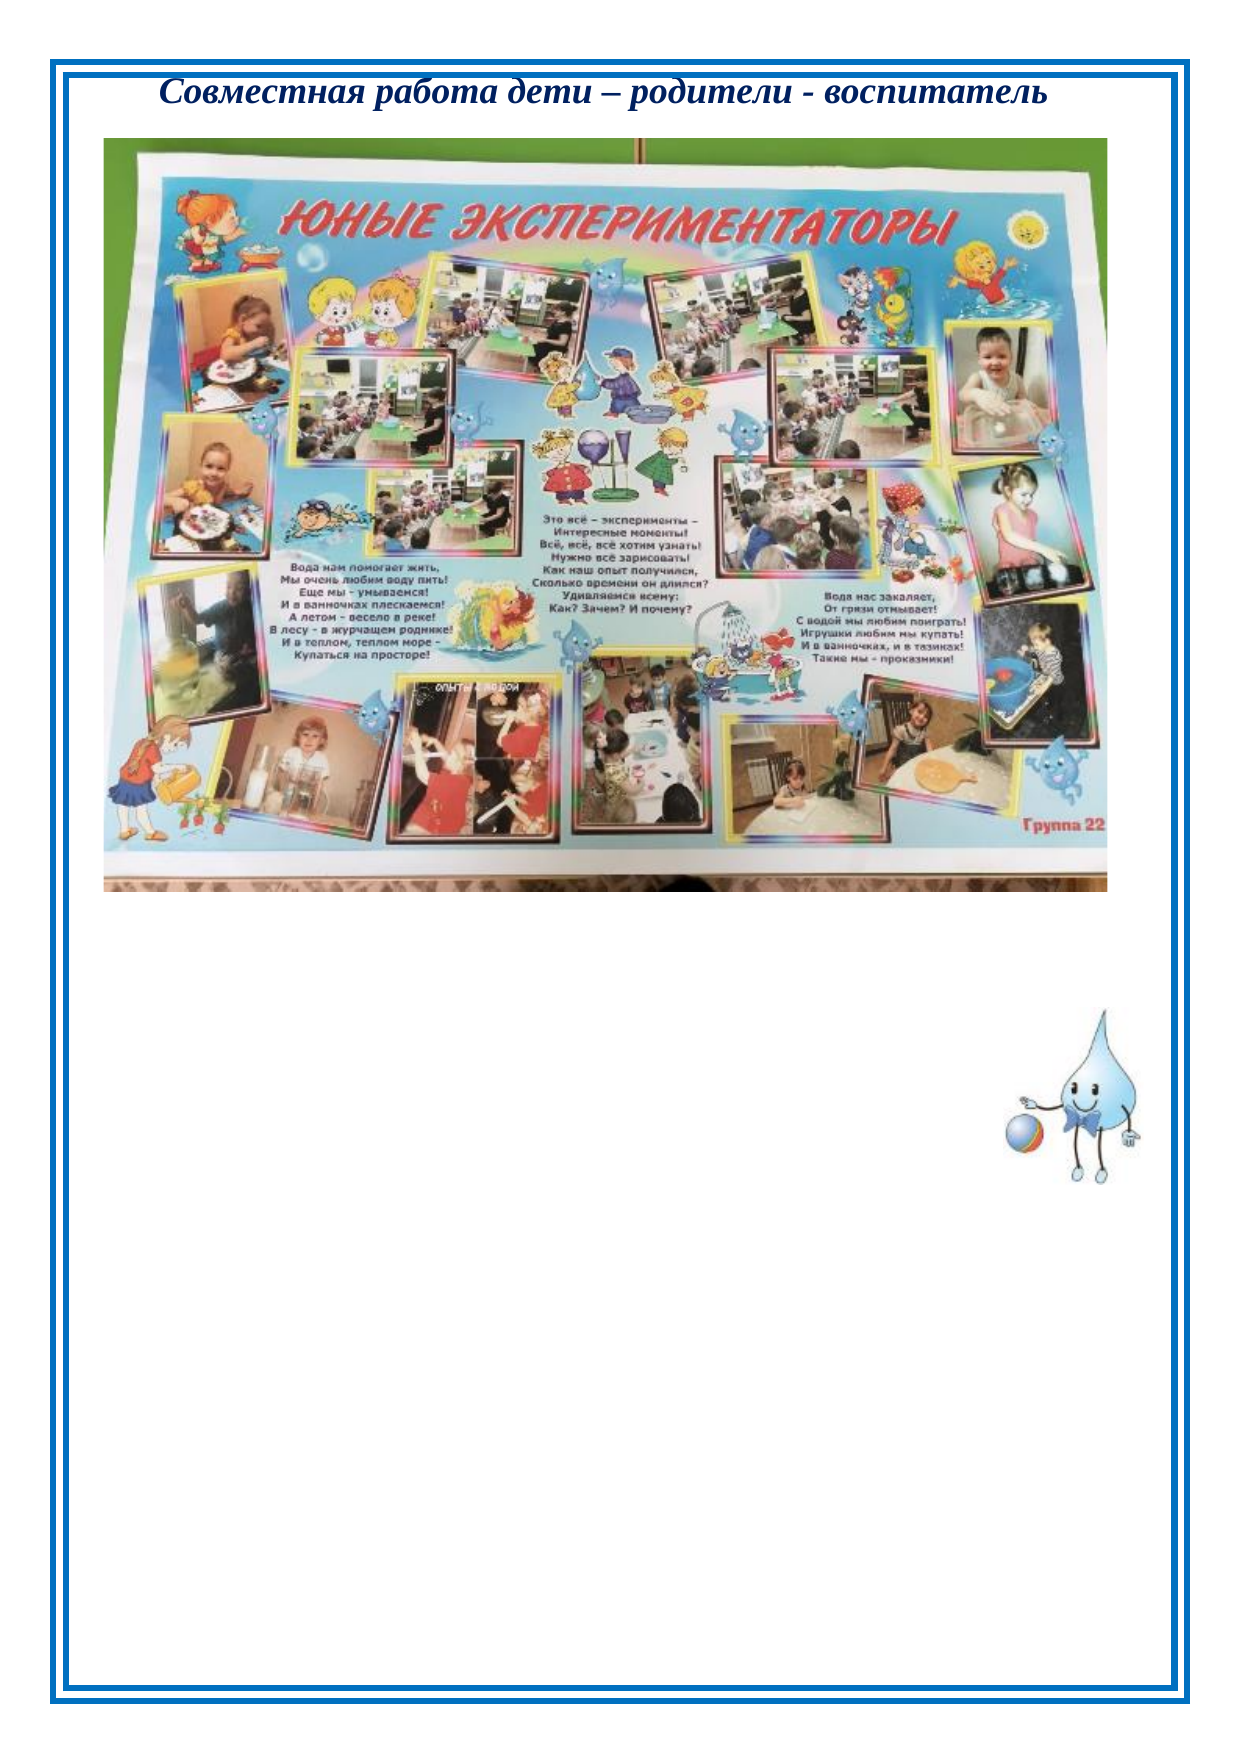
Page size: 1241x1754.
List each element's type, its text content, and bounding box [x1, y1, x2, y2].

picture [1003, 1007, 1144, 1185]
picture [103, 138, 1108, 892]
text Совместная работа дети – родители - воспитатель [59, 68, 1152, 111]
